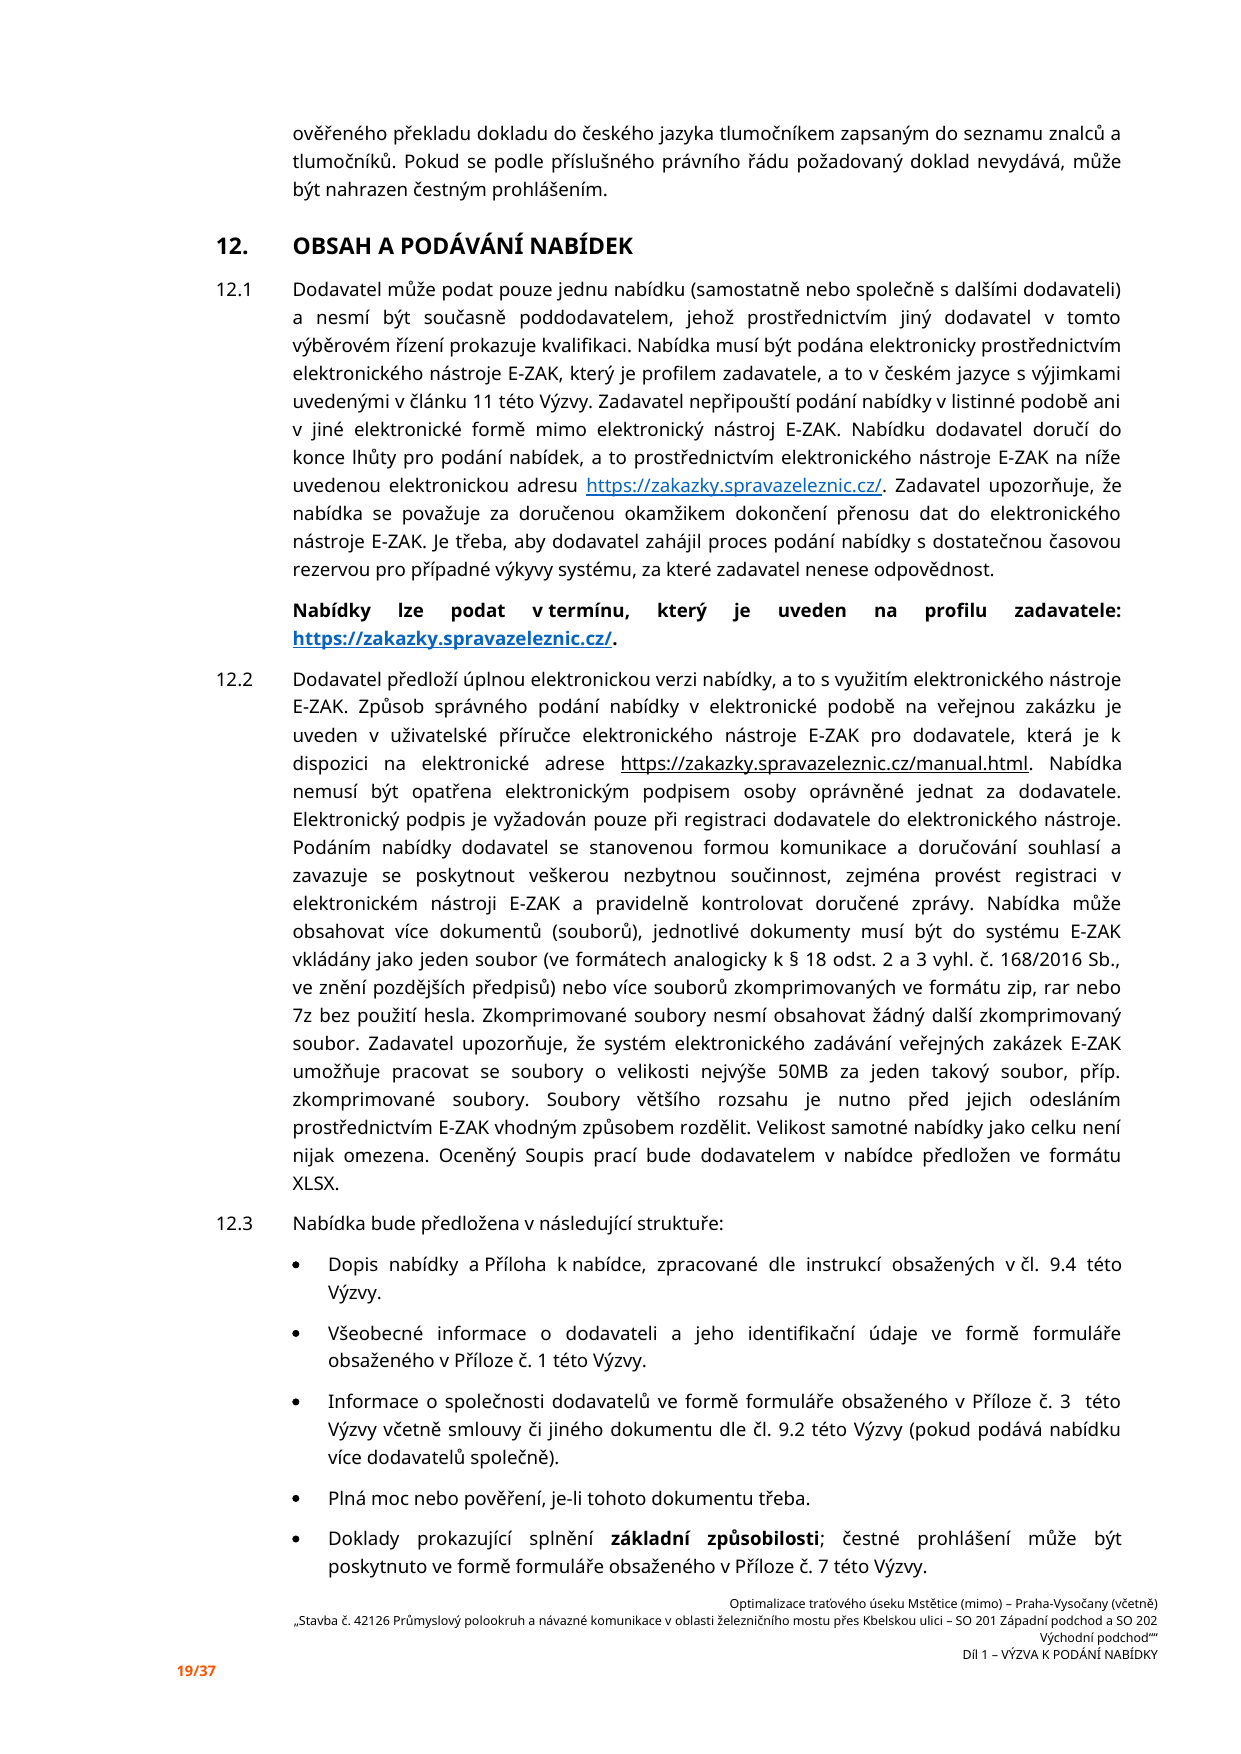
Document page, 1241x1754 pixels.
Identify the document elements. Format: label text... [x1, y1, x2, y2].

text Informace o společnosti dodavatelů ve formě formuláře obsaženého v Příloze č. 3 této Výzvy včetně smlouvy či jiného dokumentu dle čl. 9.2 této Výzvy (pokud podává nabídku více dodavatelů společně). [292, 1388, 1122, 1470]
text Dodavatel předloží úplnou elektronickou verzi nabídky, a to s využitím elektronického nástroje E-ZAK. Způsob správného podání nabídky v elektronické podobě na veřejnou zakázku je uveden v uživatelské příručce elektronického nástroje E-ZAK pro dodavatele, která je k dispozici na elektronické adrese https://zakazky.spravazeleznic.cz/manual.html. Nabídka nemusí být opatřena elektronickým podpisem osoby oprávněné jednat za dodavatele. Elektronický podpis je vyžadován pouze při registraci dodavatele do elektronického nástroje. Podáním nabídky dodavatel se stanovenou formou komunikace a doručování souhlasí a zavazuje se poskytnout veškerou nezbytnou součinnost, zejména provést registraci v elektronickém nástroji E-ZAK a pravidelně kontrolovat doručené zprávy. Nabídka může obsahovat více dokumentů (souborů), jednotlivé dokumenty musí být do systému E-ZAK vkládány jako jeden soubor (ve formátech analogicky k § 18 odst. 2 a 3 vyhl. č. 168/2016 Sb., ve znění pozdějších předpisů) nebo více souborů zkomprimovaných ve formátu zip, rar nebo 7z bez použití hesla. Zkomprimované soubory nesmí obsahovat žádný další zkomprimovaný soubor. Zadavatel upozorňuje, že systém elektronického zadávání veřejných zakázek E-ZAK umožňuje pracovat se soubory o velikosti nejvýše 50MB za jeden takový soubor, příp. zkomprimované soubory. Soubory většího rozsahu je nutno před jejich odesláním prostřednictvím E-ZAK vhodným způsobem rozdělit. Velikost samotné nabídky jako celku není nijak omezena. Oceněný Soupis prací bude dodavatelem v nabídce předložen ve formátu XLSX. [216, 666, 1122, 1196]
text Nabídka bude předložena v následující struktuře: [216, 1211, 1122, 1236]
text Dodavatel může podat pouze jednu nabídku (samostatně nebo společně s dalšími dodavateli) a nesmí být současně poddodavatelem, jehož prostřednictvím jiný dodavatel v tomto výběrovém řízení prokazuje kvalifikaci. Nabídka musí být podána elektronicky prostřednictvím elektronického nástroje E-ZAK, který je profilem zadavatele, a to v českém jazyce s výjimkami uvedenými v článku 11 této Výzvy. Zadavatel nepřipouští podání nabídky v listinné podobě ani v jiné elektronické formě mimo elektronický nástroj E-ZAK. Nabídku dodavatel doručí do konce lhůty pro podání nabídek, a to prostřednictvím elektronického nástroje E-ZAK na níže uvedenou elektronickou adresu https://zakazky.spravazeleznic.cz/. Zadavatel upozorňuje, že nabídka se považuje za doručenou okamžikem dokončení přenosu dat do elektronického nástroje E-ZAK. Je třeba, aby dodavatel zahájil proces podání nabídky s dostatečnou časovou rezervou pro případné výkyvy systému, za které zadavatel nenese odpovědnost. [216, 277, 1122, 582]
text OBSAH A PODÁVÁNÍ NABÍDEK [216, 230, 1122, 261]
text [216, 121, 1122, 202]
text Nabídky lze podat v termínu, který je uveden na profilu zadavatele: https://zakazky.spravazeleznic.cz/. [292, 597, 1122, 651]
text Všeobecné informace o dodavateli a jeho identifikační údaje ve formě formuláře obsaženého v Příloze č. 1 této Výzvy. [292, 1320, 1122, 1373]
text Dopis nabídky a Příloha k nabídce, zpracované dle instrukcí obsažených v čl. 9.4 této Výzvy. [292, 1251, 1122, 1305]
text Doklady prokazující splnění základní způsobilosti; čestné prohlášení může být poskytnuto ve formě formuláře obsaženého v Příloze č. 7 této Výzvy. [292, 1525, 1122, 1579]
text Plná moc nebo pověření, je-li tohoto dokumentu třeba. [292, 1485, 1122, 1510]
